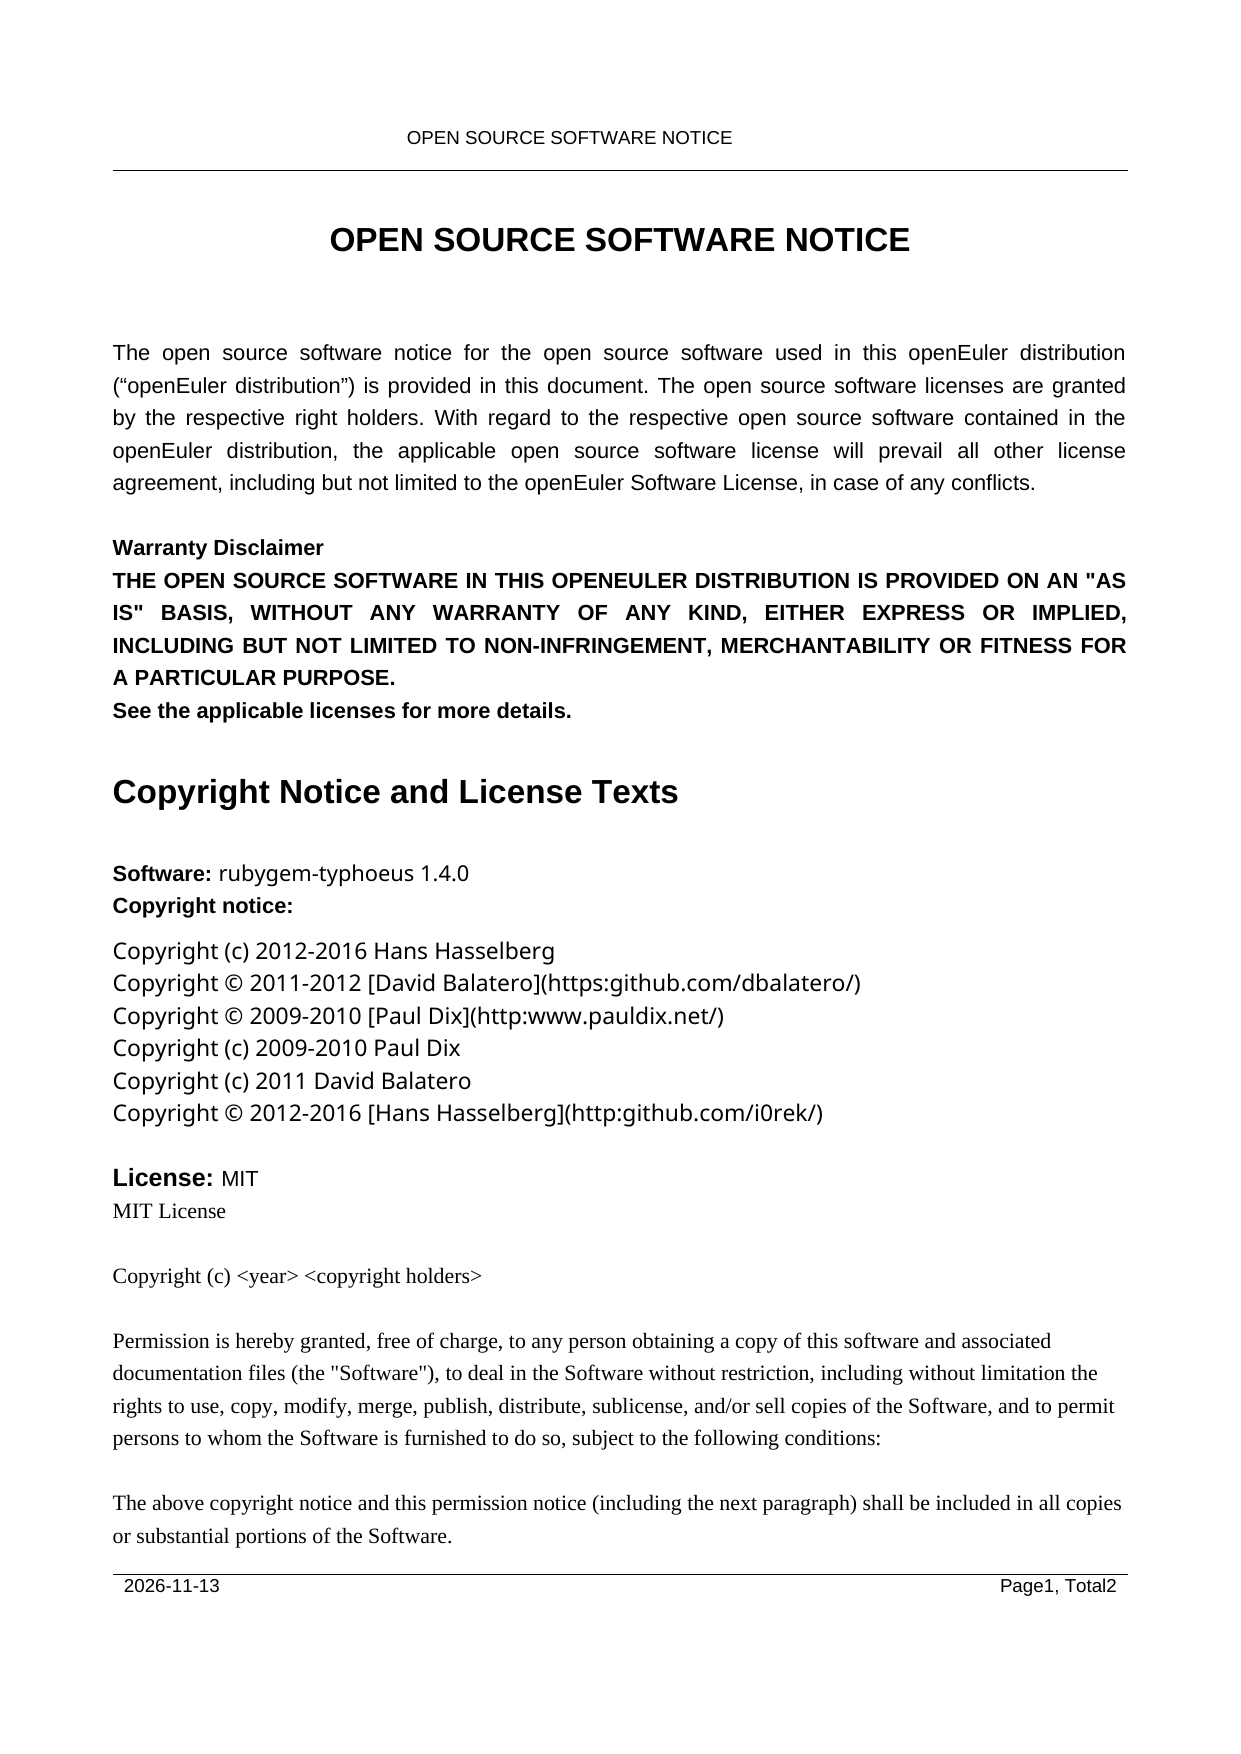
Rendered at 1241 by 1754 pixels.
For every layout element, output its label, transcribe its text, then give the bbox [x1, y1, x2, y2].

title Software: rubygem-typhoeus 1.4.0 [112, 856, 1128, 889]
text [112, 1194, 1128, 1551]
text Copyright Notice and License Texts [112, 759, 1128, 824]
text Warranty Disclaimer [112, 531, 1128, 564]
text License: MIT [112, 1161, 1128, 1194]
text Copyright notice: [112, 889, 1128, 921]
text THE OPEN SOURCE SOFTWARE IN THIS OPENEULER DISTRIBUTION IS PROVIDED ON AN "AS IS" BASIS, WITHOUT ANY WARRANTY OF ANY KIND, EITHER EXPRESS OR IMPLIED, INCLUDING BUT NOT LIMITED TO NON-INFRINGEMENT, MERCHANTABILITY OR FITNESS FOR A PARTICULAR PURPOSE. See the applicable licenses for more details. [112, 564, 1128, 726]
text OPEN SOURCE SOFTWARE NOTICE [112, 206, 1128, 271]
text Copyright (c) 2012-2016 Hans Hasselberg Copyright © 2011-2012 [David Balatero](https:github.com/dbalatero/) Copyright © 2009-2010 [Paul Dix](http:www.pauldix.net/) Copyright (c) 2009-2010 Paul Dix Copyright (c) 2011 David Balatero Copyright © 2012-2016 [Hans Hasselberg](http:github.com/i0rek/) [112, 934, 1128, 1161]
text The open source software notice for the open source software used in this openEuler distribution (“openEuler distribution”) is provided in this document. The open source software licenses are granted by the respective right holders. With regard to the respective open source software contained in the openEuler distribution, the applicable open source software license will prevail all other license agreement, including but not limited to the openEuler Software License, in case of any conflicts. [112, 336, 1128, 499]
